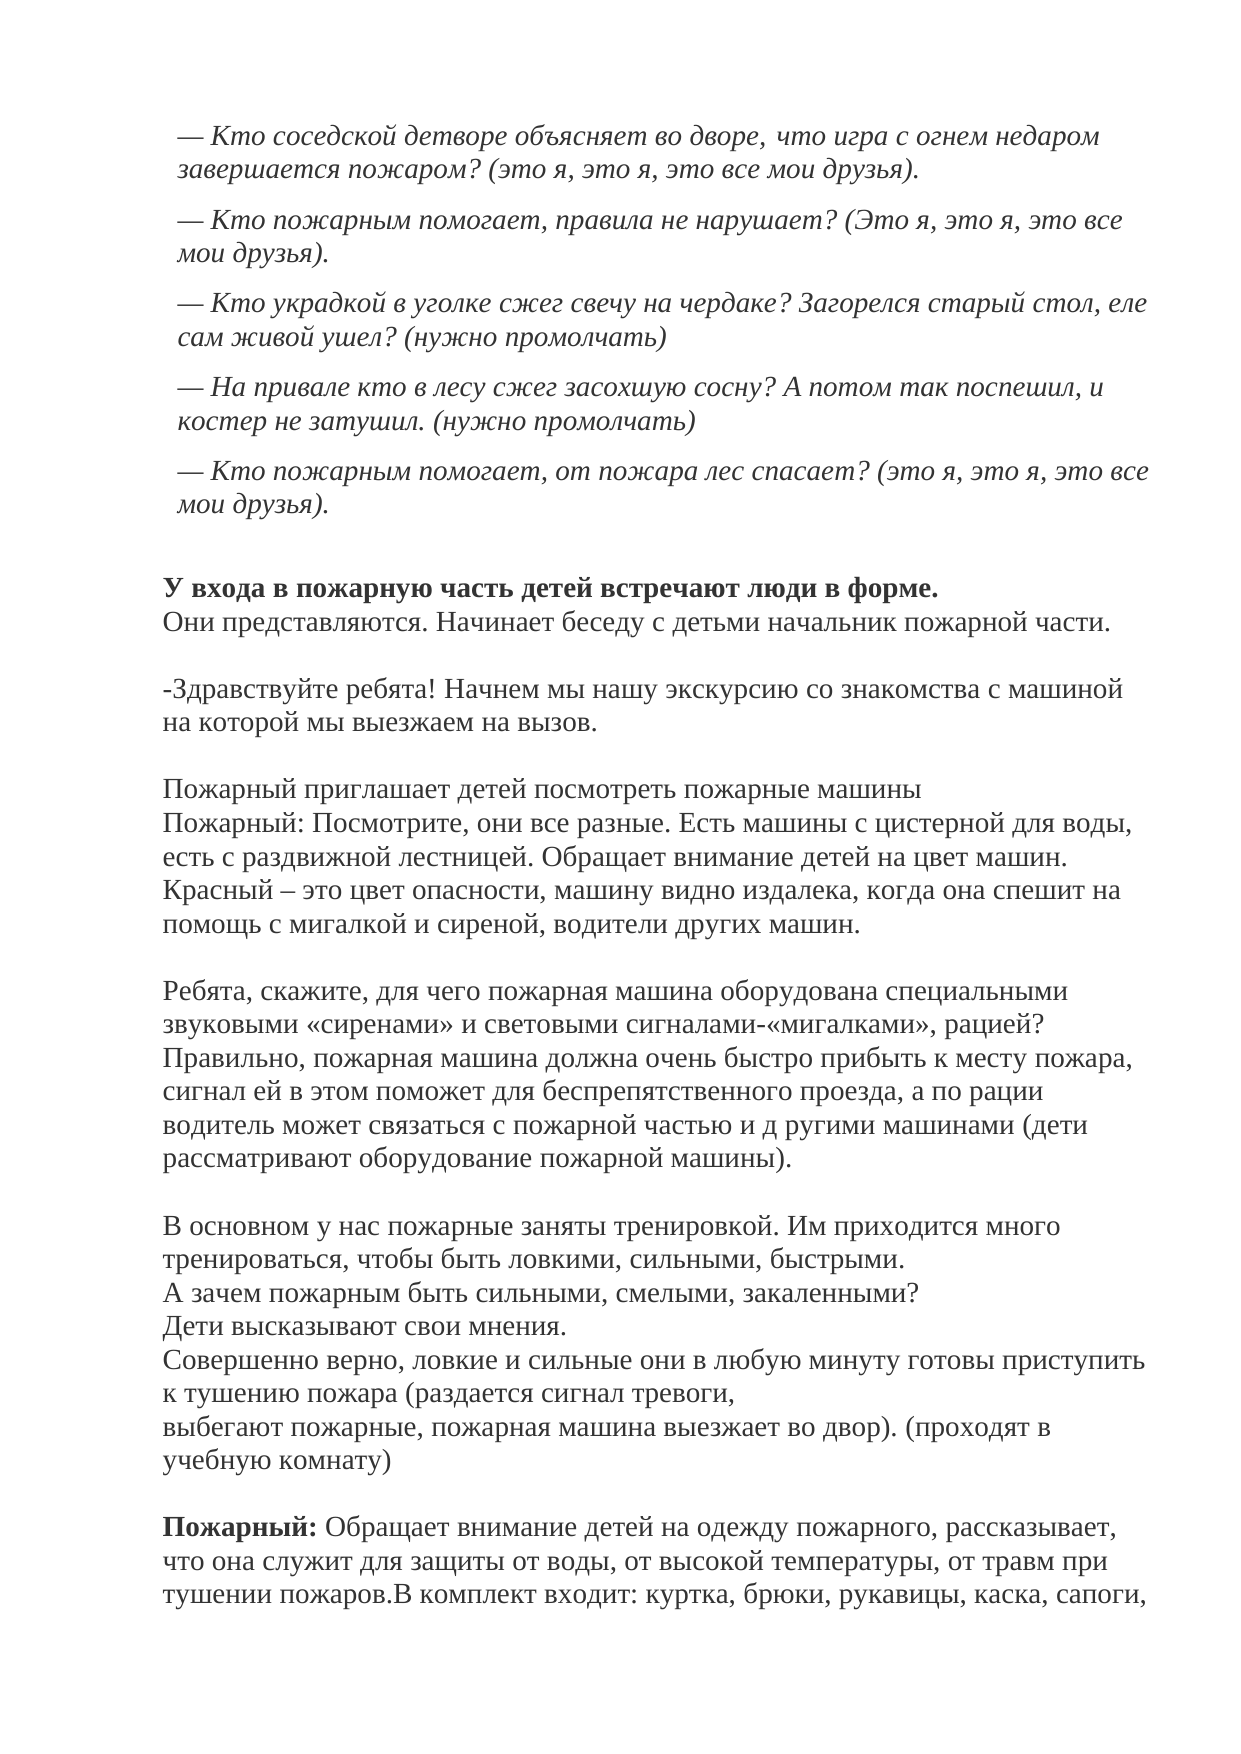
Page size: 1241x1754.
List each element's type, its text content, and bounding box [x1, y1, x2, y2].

text У входа в пожарную часть детей встречают люди в форме. [162, 570, 1152, 604]
text — Кто соседской детворе объясняет во дворе, что игра с огнем недаром завершается пожаром? (это я, это я, это все мои друзья). [177, 118, 1152, 185]
text — На привале кто в лесу сжег засохшую сосну? А потом так поспешил, и костер не затушил. (нужно промолчать) [177, 369, 1152, 436]
text — Кто пожарным помогает, от пожара лес спасает? (это я, это я, это все мои друзья). [177, 453, 1152, 520]
text Совершенно верно, ловкие и сильные они в любую минуту готовы приступить к тушению пожара (раздается сигнал тревоги, выбегают пожарные, пожарная машина выезжает во двор). (проходят в учебную комнату) [162, 1342, 1152, 1476]
text Дети высказывают свои мнения. [162, 1308, 1152, 1342]
text Ребята, скажите, для чего пожарная машина оборудована специальными звуковыми «сиренами» и световыми сигналами-«мигалками», рацией? Правильно, пожарная машина должна очень быстро прибыть к месту пожара, сигнал ей в этом поможет для беспрепятственного проезда, а по рации водитель может связаться с пожарной частью и д ругими машинами (дети рассматривают оборудование пожарной машины). [162, 973, 1152, 1174]
text Они представляются. Начинает беседу с детьми начальник пожарной части. [162, 604, 1152, 637]
text — Кто украдкой в уголке сжег свечу на чердаке? Загорелся старый стол, еле сам живой ушел? (нужно промолчать) [177, 286, 1152, 353]
text Пожарный: Посмотрите, они все разные. Есть машины с цистерной для воды, есть с раздвижной лестницей. Обращает внимание детей на цвет машин. Красный – это цвет опасности, машину видно издалека, когда она спешит на помощь с мигалкой и сиреной, водители других машин. [162, 805, 1152, 939]
text — Кто пожарным помогает, правила не нарушает? (Это я, это я, это все мои друзья). [177, 202, 1152, 269]
text В основном у нас пожарные заняты тренировкой. Им приходится много тренироваться, чтобы быть ловкими, сильными, быстрыми. [162, 1208, 1152, 1275]
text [162, 1509, 1152, 1610]
text А зачем пожарным быть сильными, смелыми, закаленными? [162, 1275, 1152, 1308]
text Пожарный приглашает детей посмотреть пожарные машины [162, 772, 1152, 805]
text -Здравствуйте ребята! Начнем мы нашу экскурсию со знакомства с машиной на которой мы выезжаем на вызов. [162, 671, 1152, 738]
